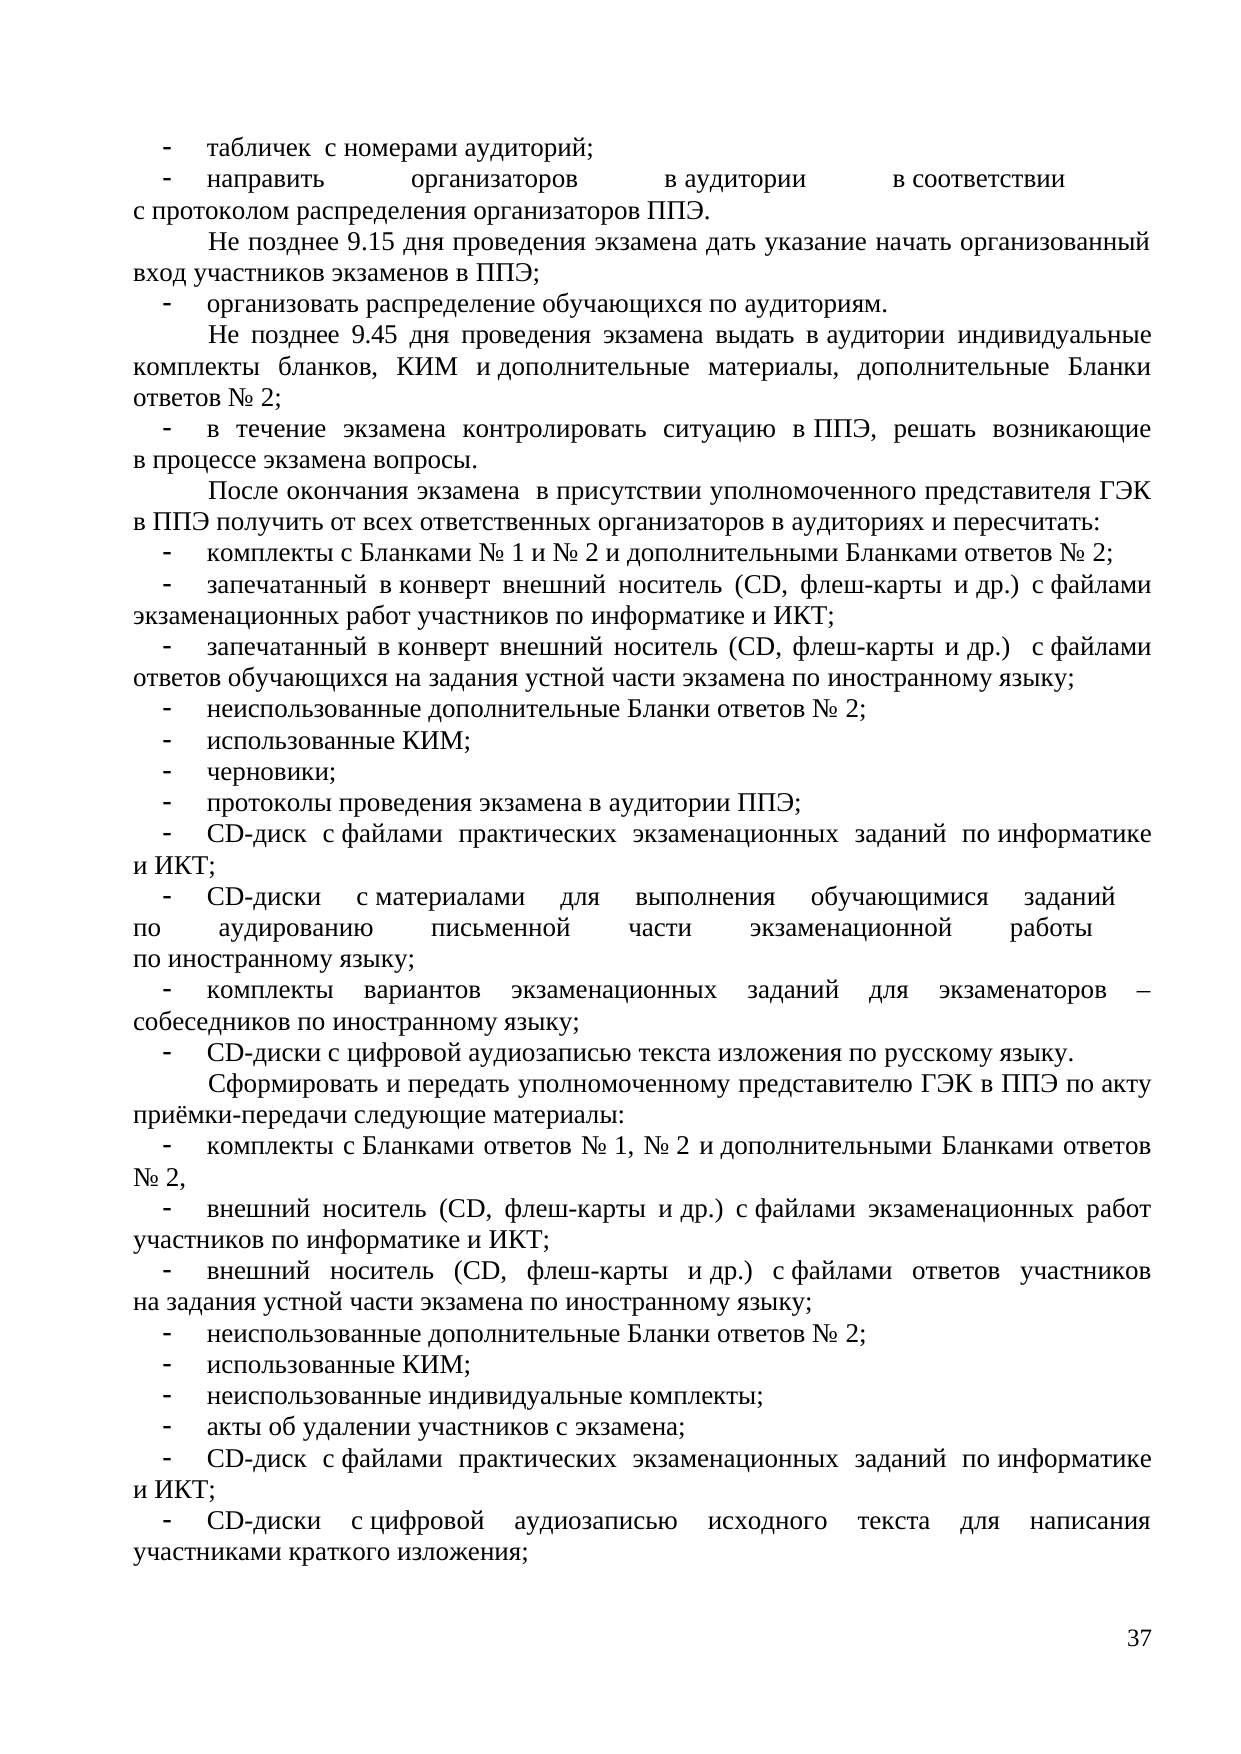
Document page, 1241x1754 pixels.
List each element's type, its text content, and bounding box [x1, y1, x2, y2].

list использованные КИМ; [133, 1348, 1152, 1379]
list черновики; [133, 755, 1152, 786]
list направить организаторов в аудитории в соответствии с протоколом распределения организаторов ППЭ. [133, 162, 1152, 225]
list акты об удалении участников с экзамена; [133, 1410, 1152, 1442]
text После окончания экзамена в присутствии уполномоченного представителя ГЭК в ППЭ получить от всех ответственных организаторов в аудиториях и пересчитать: [133, 474, 1152, 537]
list комплекты с Бланками ответов № 1, № 2 и дополнительными Бланками ответов № 2, [133, 1129, 1152, 1192]
list организовать распределение обучающихся по аудиториям. [133, 287, 1152, 318]
list запечатанный в конверт внешний носитель (CD, флеш-карты и др.) с файлами ответов обучающихся на задания устной части экзамена по иностранному языку; [133, 630, 1152, 693]
list неиспользованные дополнительные Бланки ответов № 2; [133, 693, 1152, 724]
list комплекты с Бланками № 1 и № 2 и дополнительными Бланками ответов № 2; [133, 537, 1152, 568]
text Сформировать и передать уполномоченному представителю ГЭК в ППЭ по акту приёмки-передачи следующие материалы: [133, 1067, 1152, 1129]
list CD-диски с цифровой аудиозаписью текста изложения по русскому языку. [133, 1036, 1152, 1067]
list неиспользованные дополнительные Бланки ответов № 2; [133, 1317, 1152, 1348]
list CD-диск с файлами практических экзаменационных заданий по информатике и ИКТ; [133, 818, 1152, 880]
list использованные КИМ; [133, 724, 1152, 755]
list внешний носитель (CD, флеш-карты и др.) с файлами экзаменационных работ участников по информатике и ИКТ; [133, 1192, 1152, 1254]
list внешний носитель (CD, флеш-карты и др.) с файлами ответов участников на задания устной части экзамена по иностранному языку; [133, 1254, 1152, 1317]
text Не позднее 9.15 дня проведения экзамена дать указание начать организованный вход участников экзаменов в ППЭ; [133, 225, 1152, 287]
text Не позднее 9.45 дня проведения экзамена выдать в аудитории индивидуальные комплекты бланков, КИМ и дополнительные материалы, дополнительные Бланки ответов № 2; [133, 318, 1152, 412]
list CD-диски с материалами для выполнения обучающимися заданий по аудированию письменной части экзаменационной работы по иностранному языку; [133, 880, 1152, 973]
list CD-диски с цифровой аудиозаписью исходного текста для написания участниками краткого изложения; [133, 1504, 1152, 1566]
list табличек с номерами аудиторий; [133, 131, 1152, 162]
list в течение экзамена контролировать ситуацию в ППЭ, решать возникающие в процессе экзамена вопросы. [133, 412, 1152, 474]
list CD-диск с файлами практических экзаменационных заданий по информатике и ИКТ; [133, 1442, 1152, 1504]
list запечатанный в конверт внешний носитель (CD, флеш-карты и др.) с файлами экзаменационных работ участников по информатике и ИКТ; [133, 568, 1152, 630]
list неиспользованные индивидуальные комплекты; [133, 1379, 1152, 1410]
list протоколы проведения экзамена в аудитории ППЭ; [133, 786, 1152, 818]
list комплекты вариантов экзаменационных заданий для экзаменаторов – собеседников по иностранному языку; [133, 973, 1152, 1036]
